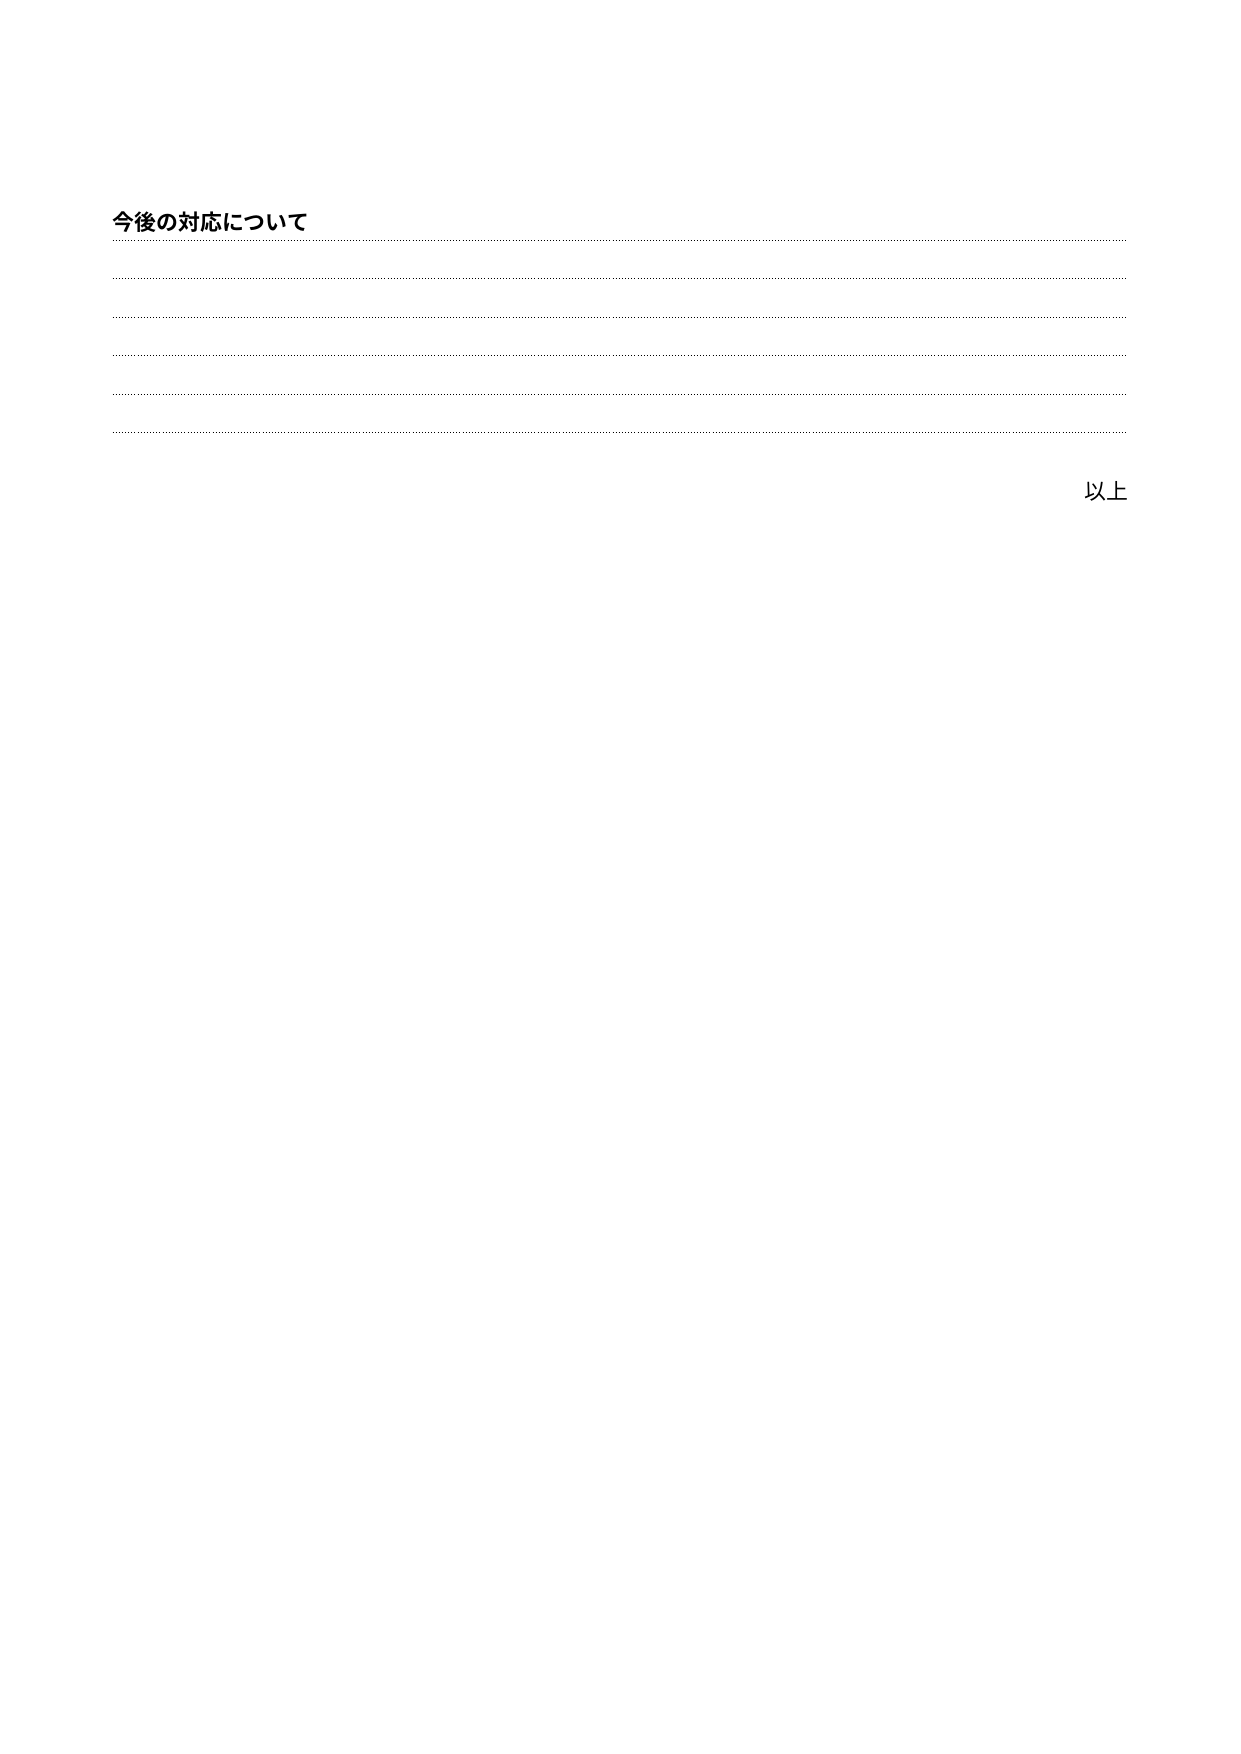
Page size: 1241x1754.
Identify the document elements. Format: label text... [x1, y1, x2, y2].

table_header [113, 240, 1127, 278]
text 以上 [112, 471, 1128, 508]
table_cell [113, 317, 1127, 355]
text 今後の対応について [112, 202, 1128, 239]
table_cell [113, 355, 1127, 394]
table_cell [113, 394, 1127, 432]
table_cell [113, 278, 1127, 317]
